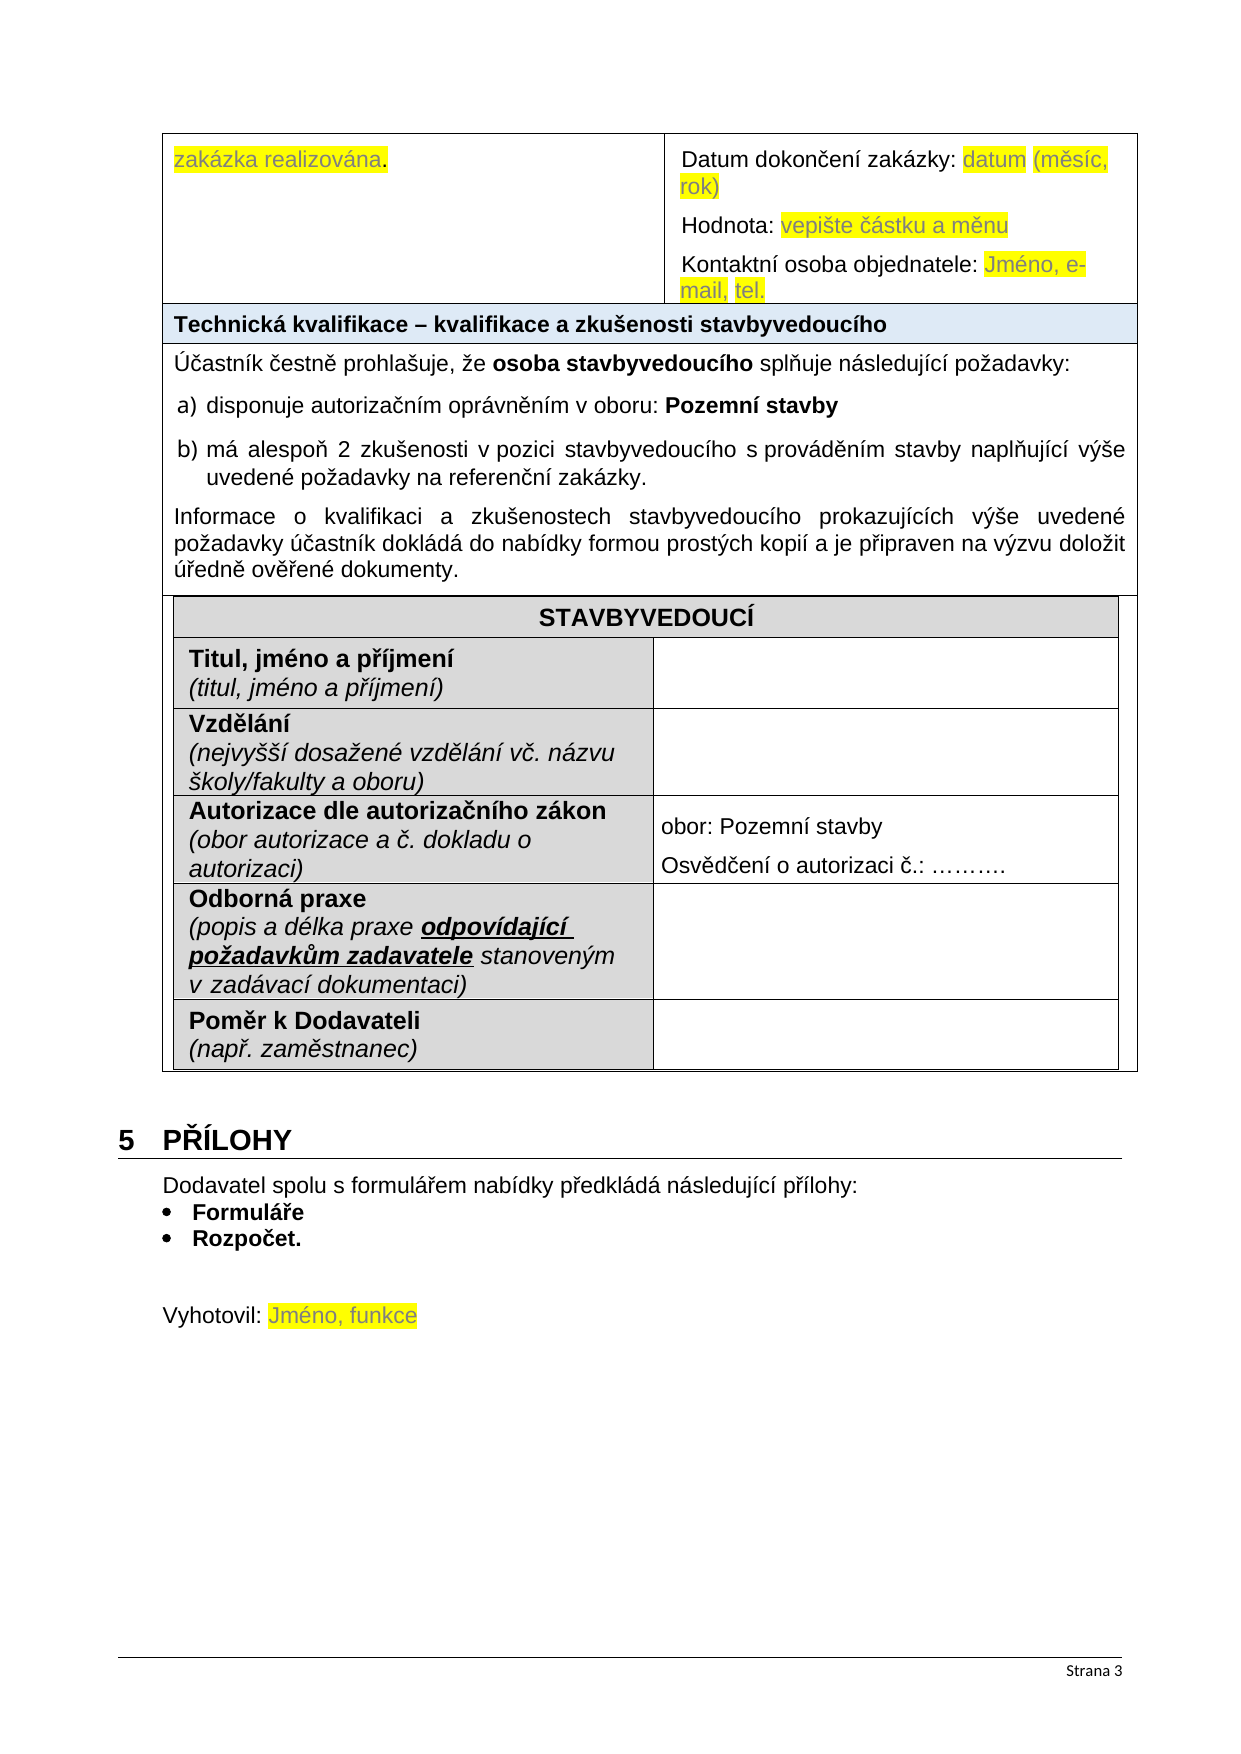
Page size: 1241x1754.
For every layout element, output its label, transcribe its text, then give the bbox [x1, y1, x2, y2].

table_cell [665, 134, 1137, 303]
text Vyhotovil: [162, 1302, 1122, 1329]
text Přílohy [118, 1123, 1122, 1158]
table_cell Účastník čestně prohlašuje, že osoba stavbyvedoucího splňuje následující požadavky: disponuje autorizačním oprávněním v oboru: Pozemní stavby má alespoň 2 zkušenosti v pozici stavbyvedoucího s prováděním stavby naplňující výše uvedené požadavky na referenční zakázky. Informace o kvalifikaci a zkušenostech stavbyvedoucího prokazujících výše uvedené požadavky účastník dokládá do nabídky formou prostých kopií a je připraven na výzvu doložit úředně ověřené dokumenty. [163, 344, 1137, 595]
table_cell Technická kvalifikace – kvalifikace a zkušenosti stavbyvedoucího [163, 304, 1137, 343]
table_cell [163, 134, 664, 303]
list Formuláře [162, 1198, 1122, 1225]
text Dodavatel spolu s formulářem nabídky předkládá následující přílohy: [162, 1172, 1122, 1198]
table_cell [163, 596, 1137, 1071]
list Rozpočet. [162, 1225, 1122, 1251]
